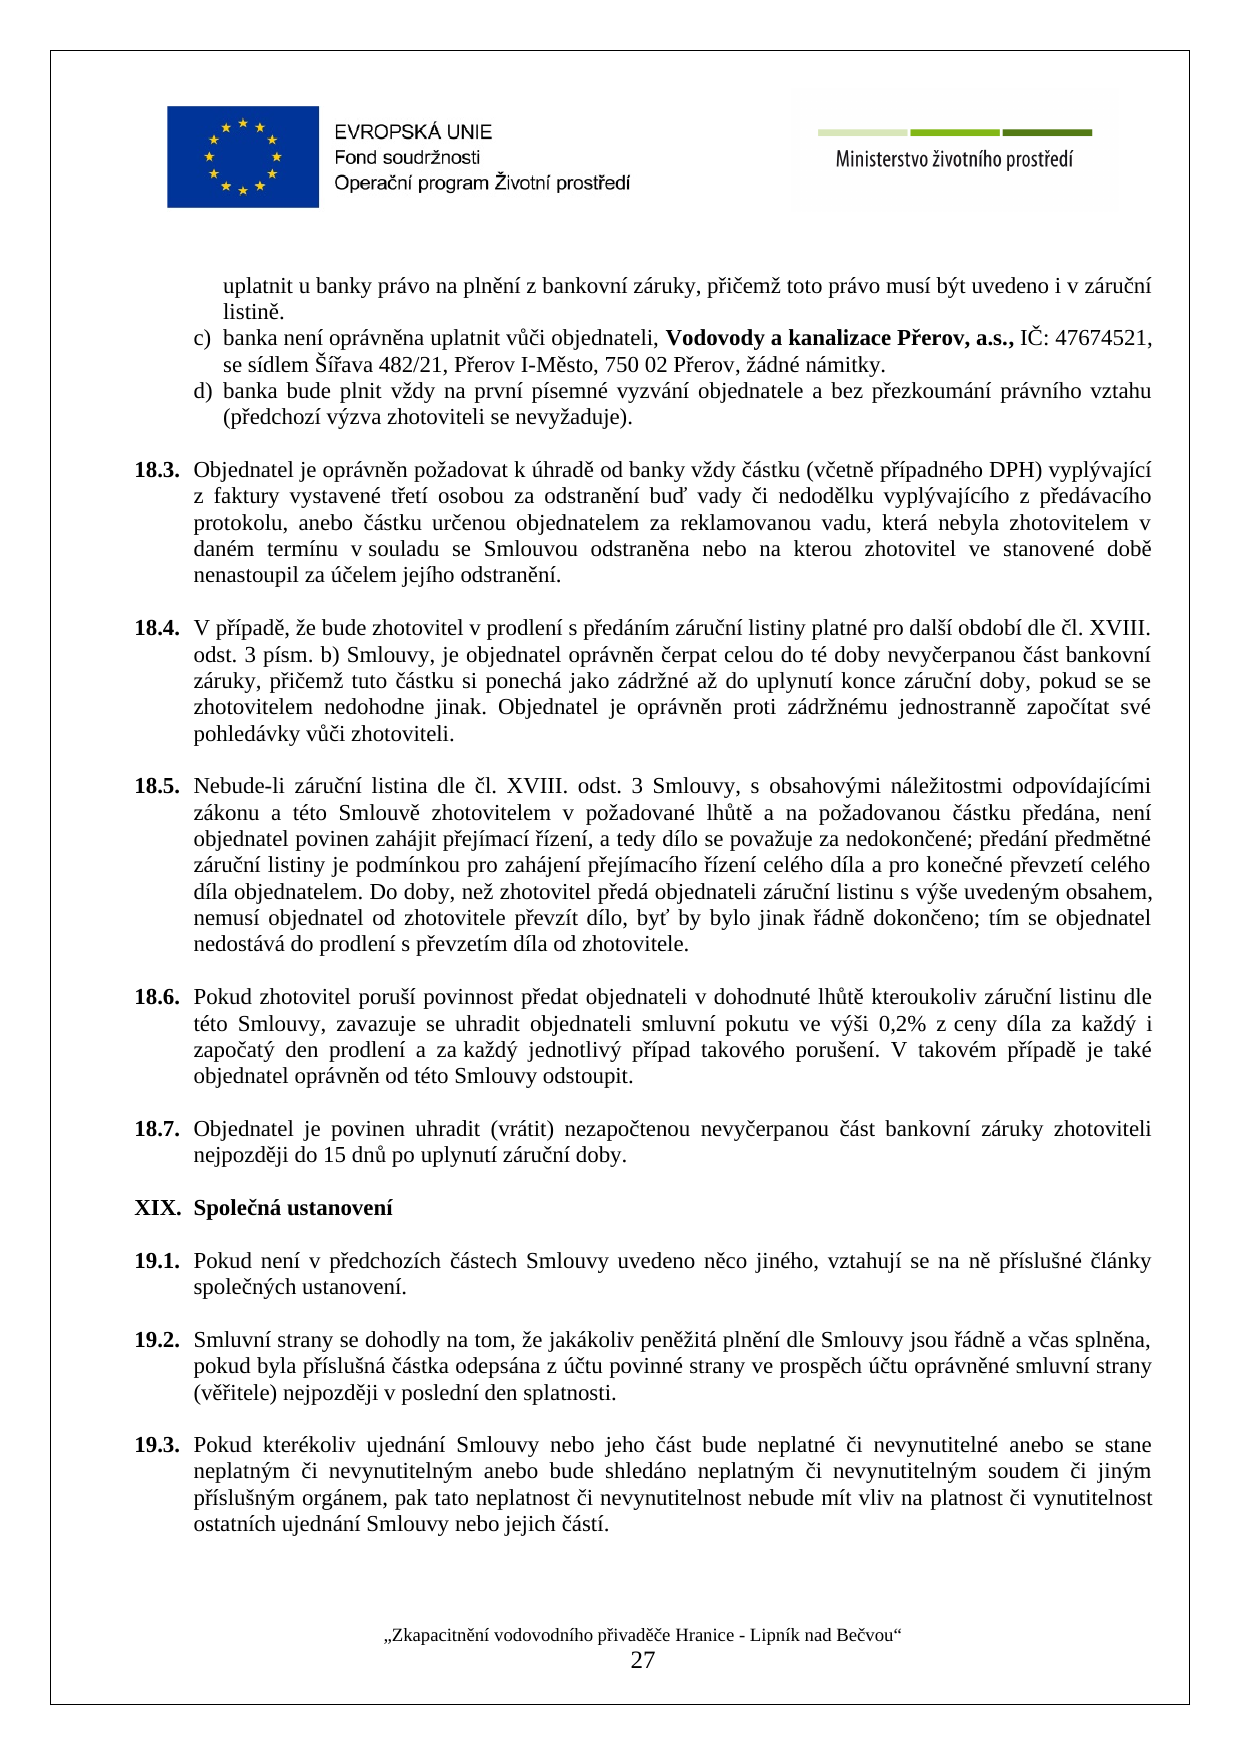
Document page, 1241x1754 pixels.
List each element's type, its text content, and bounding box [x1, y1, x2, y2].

list banka není oprávněna uplatnit vůči objednateli, Vodovody a kanalizace Přerov, a.s., IČ: 47674521, se sídlem Šířava 482/21, Přerov I-Město, 750 02 Přerov, žádné námitky. [193, 324, 1153, 377]
list Smluvní strany se dohodly na tom, že jakákoliv peněžitá plnění dle Smlouvy jsou řádně a včas splněna, pokud byla příslušná částka odepsána z účtu povinné strany ve prospěch účtu oprávněné smluvní strany (věřitele) nejpozději v poslední den splatnosti. [134, 1326, 1153, 1405]
picture [791, 88, 1119, 212]
list Nebude-li záruční listina dle čl. XVIII. odst. 3 Smlouvy, s obsahovými náležitostmi odpovídajícími zákonu a této Smlouvě zhotovitelem v požadované lhůtě a na požadovanou částku předána, není objednatel povinen zahájit přejímací řízení, a tedy dílo se považuje za nedokončené; předání předmětné záruční listiny je podmínkou pro zahájení přejímacího řízení celého díla a pro konečné převzetí celého díla objednatelem. Do doby, než zhotovitel předá objednateli záruční listinu s výše uvedeným obsahem, nemusí objednatel od zhotovitele převzít dílo, byť by bylo jinak řádně dokončeno; tím se objednatel nedostává do prodlení s převzetím díla od zhotovitele. [134, 772, 1153, 957]
picture [167, 106, 642, 212]
list Pokud zhotovitel poruší povinnost předat objednateli v dohodnuté lhůtě kteroukoliv záruční listinu dle této Smlouvy, zavazuje se uhradit objednateli smluvní pokutu ve výši 0,2% z ceny díla za každý i započatý den prodlení a za každý jednotlivý případ takového porušení. V takovém případě je také objednatel oprávněn od této Smlouvy odstoupit. [134, 983, 1153, 1089]
list Společná ustanovení [134, 1194, 1153, 1220]
list V případě, že bude zhotovitel v prodlení s předáním záruční listiny platné pro další období dle čl. XVIII. odst. 3 písm. b) Smlouvy, je objednatel oprávněn čerpat celou do té doby nevyčerpanou část bankovní záruky, přičemž tuto částku si ponechá jako zádržné až do uplynutí konce záruční doby, pokud se se zhotovitelem nedohodne jinak. Objednatel je oprávněn proti zádržnému jednostranně započítat své pohledávky vůči zhotoviteli. [134, 614, 1153, 746]
list Objednatel je povinen uhradit (vrátit) nezapočtenou nevyčerpanou část bankovní záruky zhotoviteli nejpozději do 15 dnů po uplynutí záruční doby. [134, 1115, 1153, 1168]
list Pokud není v předchozích částech Smlouvy uvedeno něco jiného, vztahují se na ně příslušné články společných ustanovení. [134, 1247, 1153, 1299]
list banka bude plnit vždy na první písemné vyzvání objednatele a bez přezkoumání právního vztahu (předchozí výzva zhotoviteli se nevyžaduje). [193, 377, 1153, 430]
list Objednatel je oprávněn požadovat k úhradě od banky vždy částku (včetně případného DPH) vyplývající z faktury vystavené třetí osobou za odstranění buď vady či nedodělku vyplývajícího z předávacího protokolu, anebo částku určenou objednatelem za reklamovanou vadu, která nebyla zhotovitelem v daném termínu v souladu se Smlouvou odstraněna nebo na kterou zhotovitel ve stanovené době nenastoupil za účelem jejího odstranění. [134, 456, 1153, 588]
list Pokud kterékoliv ujednání Smlouvy nebo jeho část bude neplatné či nevynutitelné anebo se stane neplatným či nevynutitelným anebo bude shledáno neplatným či nevynutitelným soudem či jiným příslušným orgánem, pak tato neplatnost či nevynutitelnost nebude mít vliv na platnost či vynutitelnost ostatních ujednání Smlouvy nebo jejich částí. [134, 1431, 1153, 1537]
